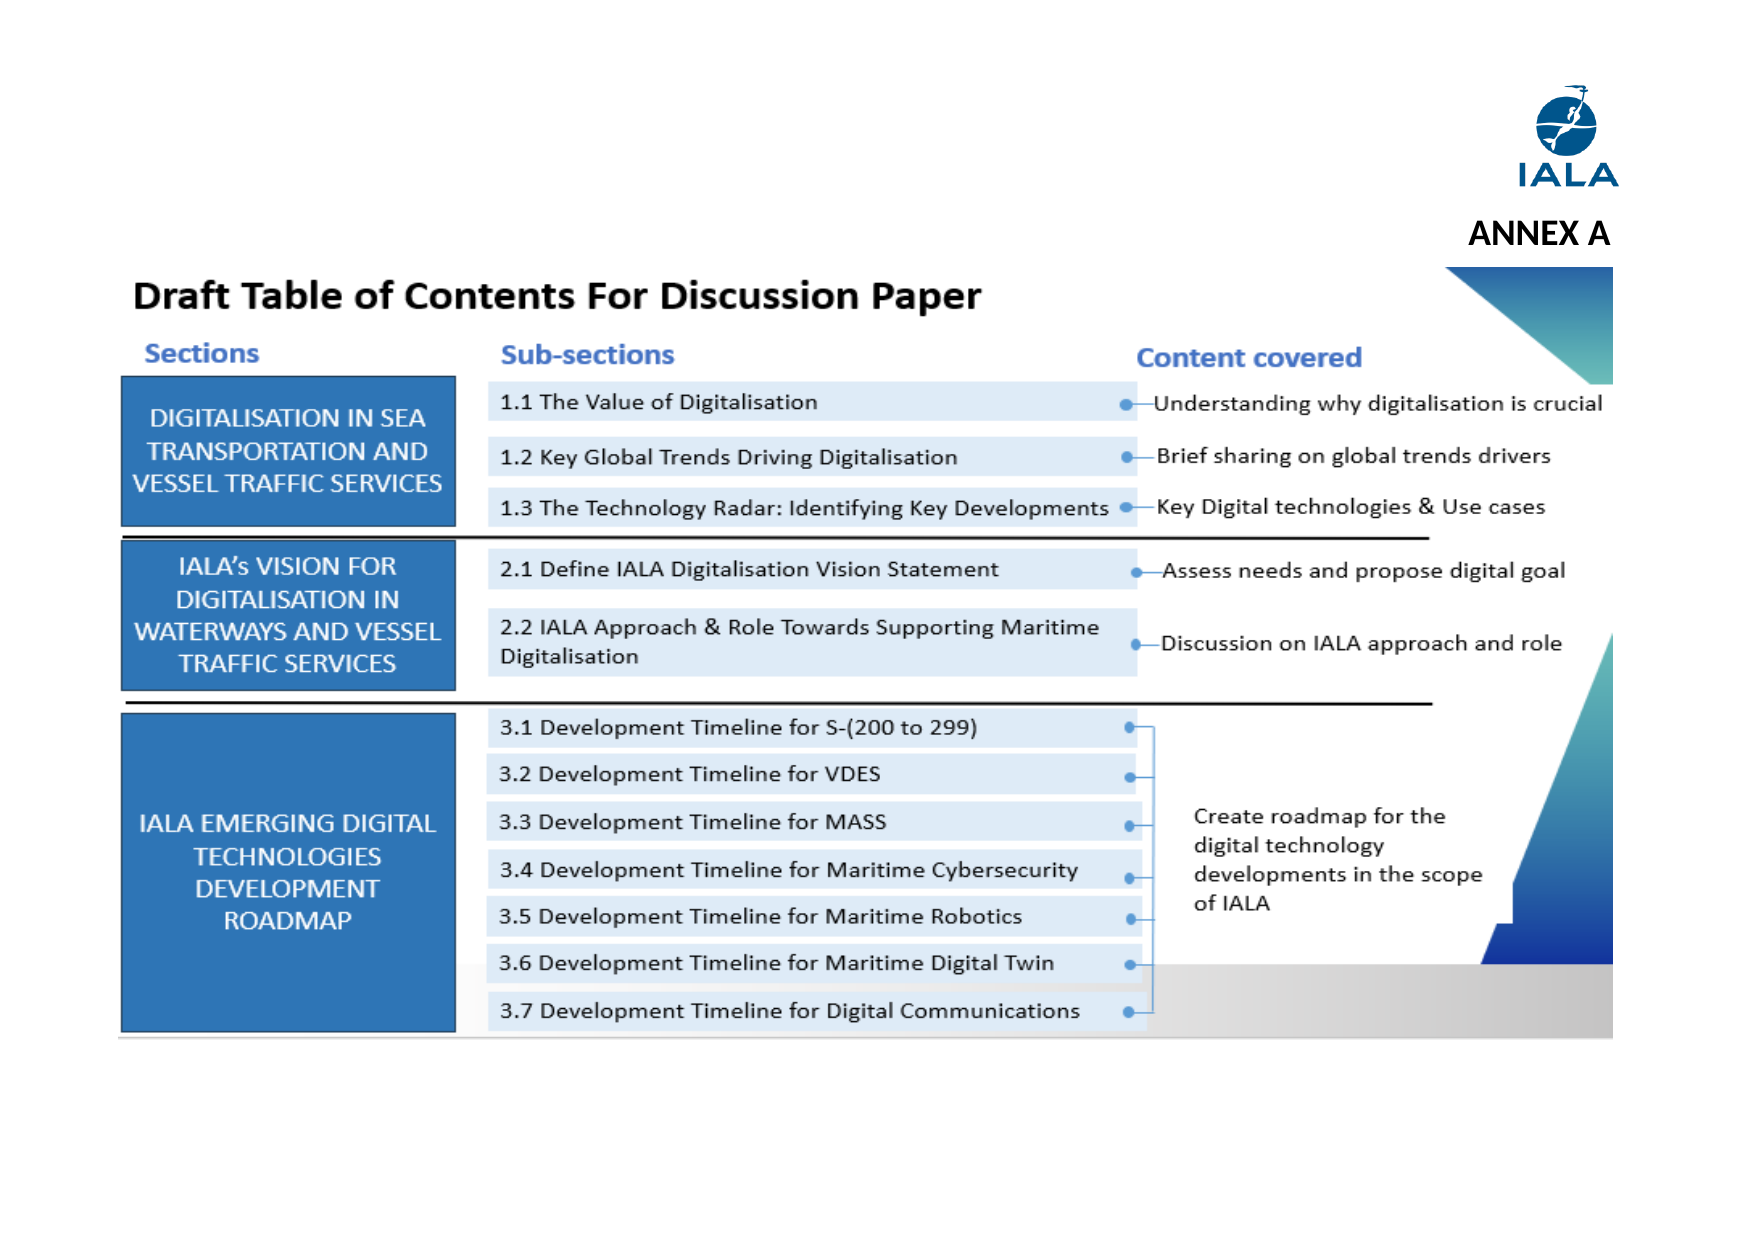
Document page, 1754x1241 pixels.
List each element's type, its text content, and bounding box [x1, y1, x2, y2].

picture [118, 267, 1613, 1040]
picture [1496, 73, 1636, 209]
list ANNEX A [1468, 209, 1636, 255]
